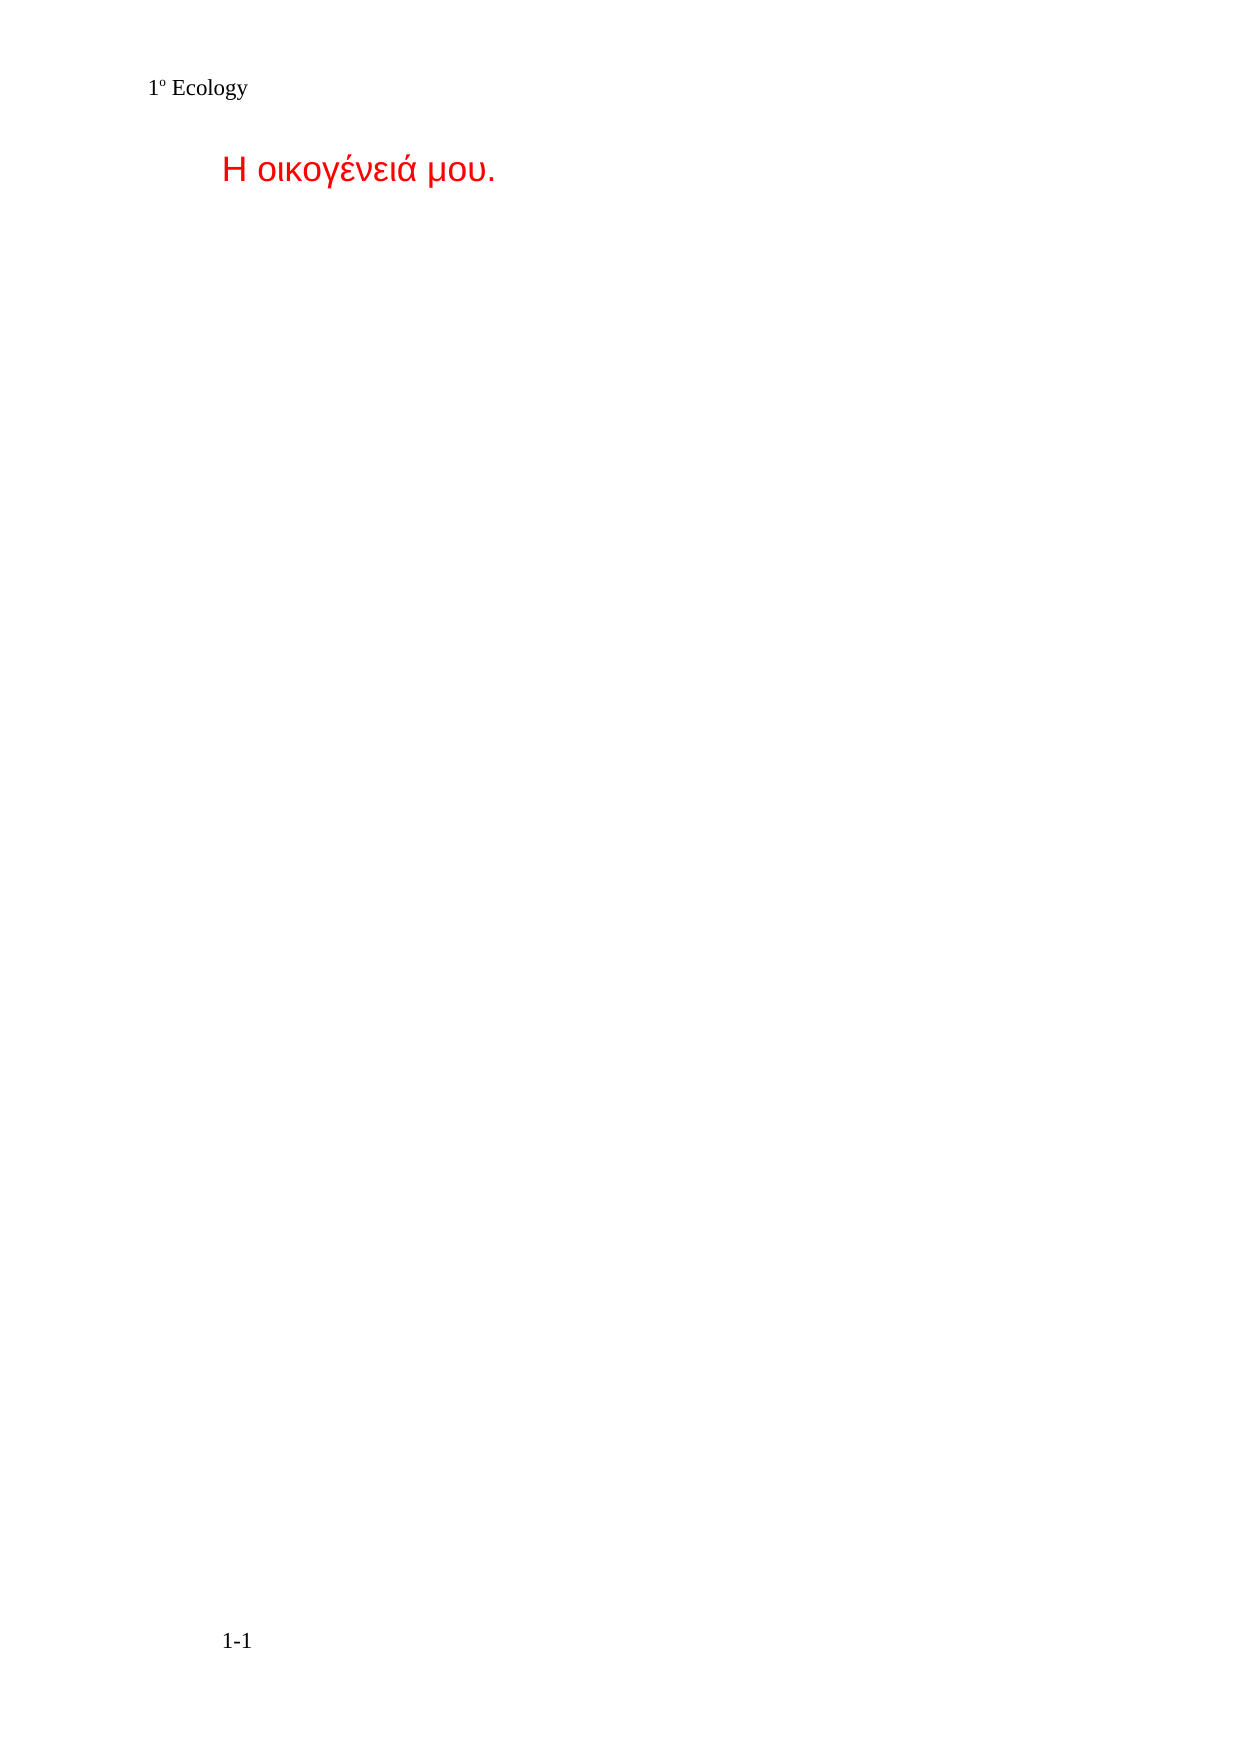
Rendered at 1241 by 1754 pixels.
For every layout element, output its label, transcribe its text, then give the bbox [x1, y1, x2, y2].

subtitle Η οικογένειά μου. [148, 148, 1092, 188]
